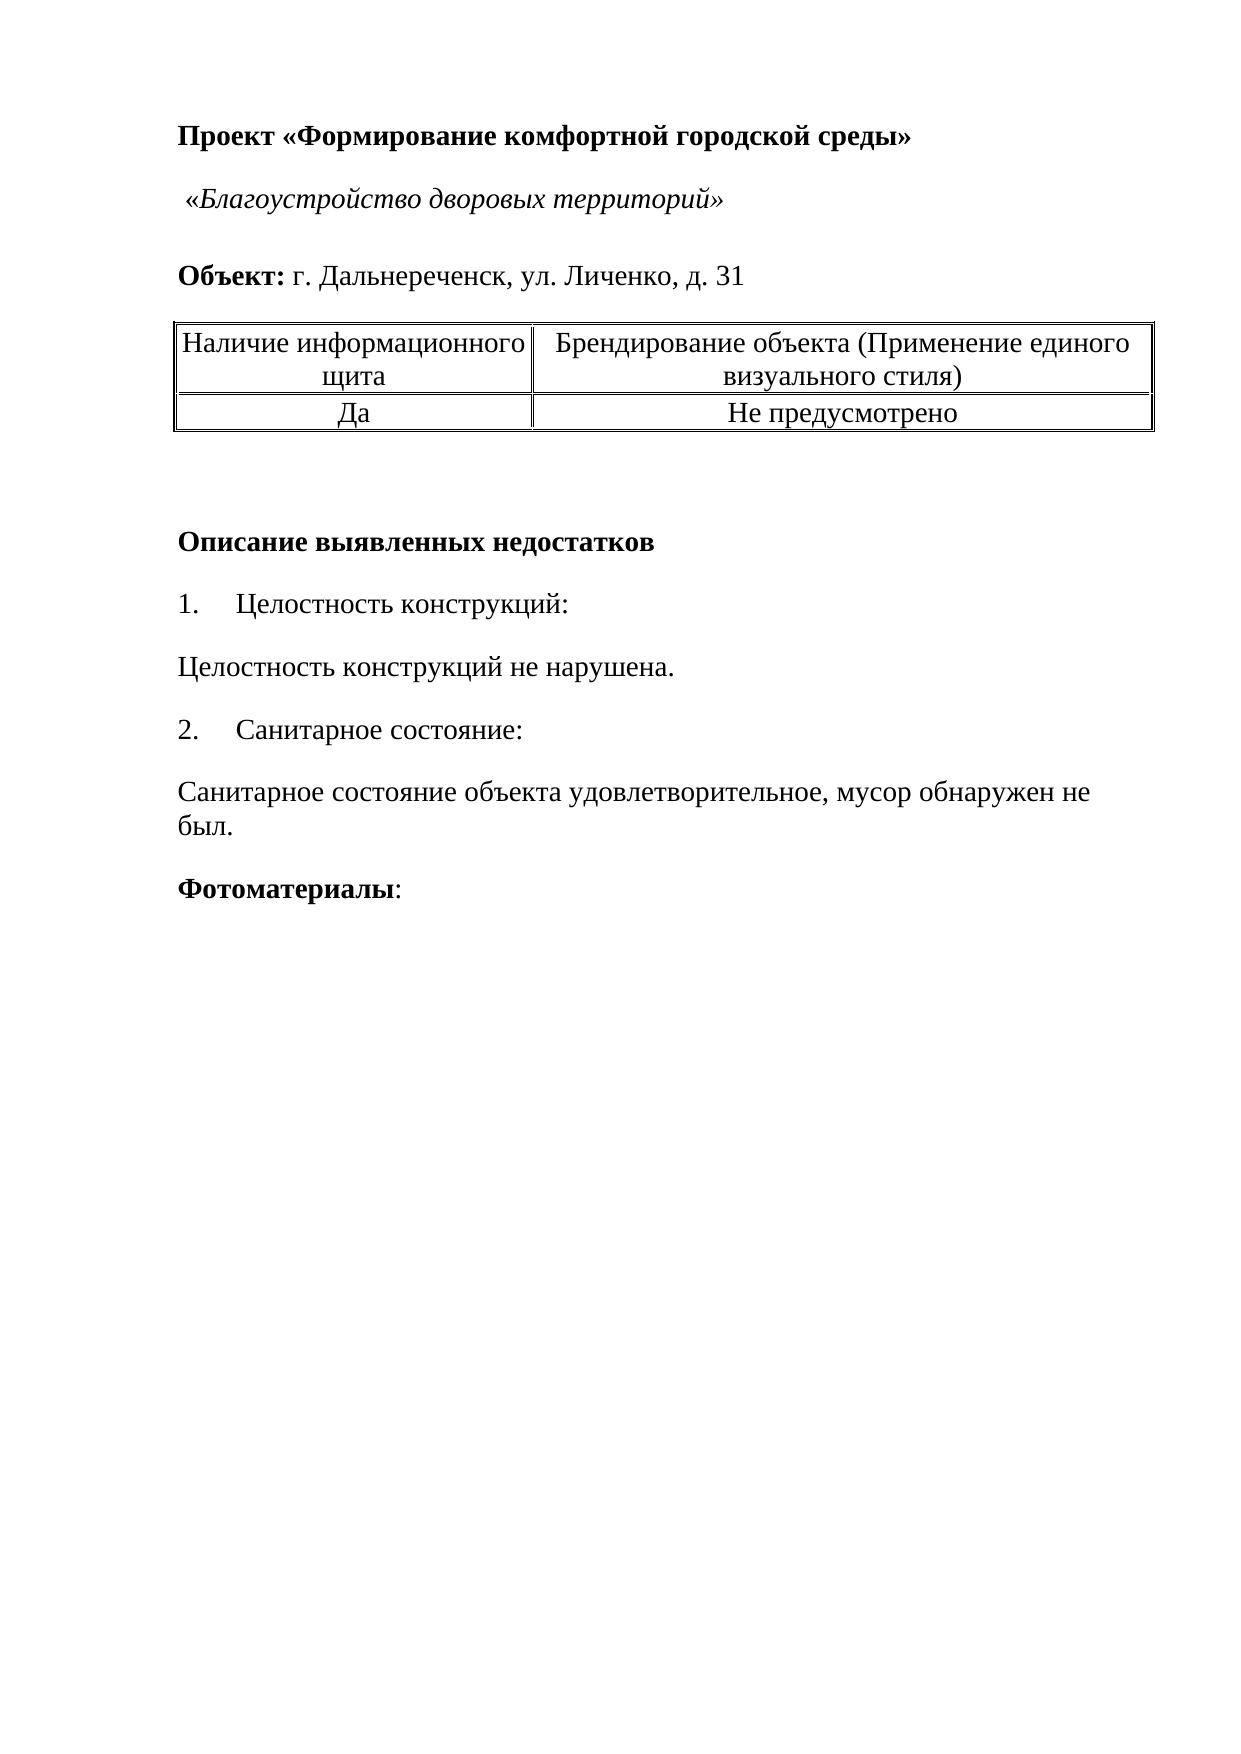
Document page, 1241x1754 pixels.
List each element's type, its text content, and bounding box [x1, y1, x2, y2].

table_header Наличие информационного щита [177, 325, 532, 392]
table_cell Да [175, 392, 532, 428]
text 1. Целостность конструкций: [177, 586, 1152, 620]
text 2. Санитарное состояние: [177, 712, 1152, 745]
text Описание выявленных недостатков [177, 524, 1152, 557]
text Фотоматериалы: [177, 871, 1152, 904]
text Целостность конструкций не нарушена. [177, 649, 1152, 683]
text Санитарное состояние объекта удовлетворительное, мусор обнаружен не был. [177, 774, 1152, 842]
text «Благоустройство дворовых территорий» Объект: г. Дальнереченск, ул. Личенко, д. 31 [177, 181, 1152, 291]
text Проект «Формирование комфортной городской среды» [177, 118, 1152, 152]
table_header Брендирование объекта (Применение единого визуального стиля) [533, 325, 1151, 392]
table_cell Не предусмотрено [533, 392, 1153, 428]
